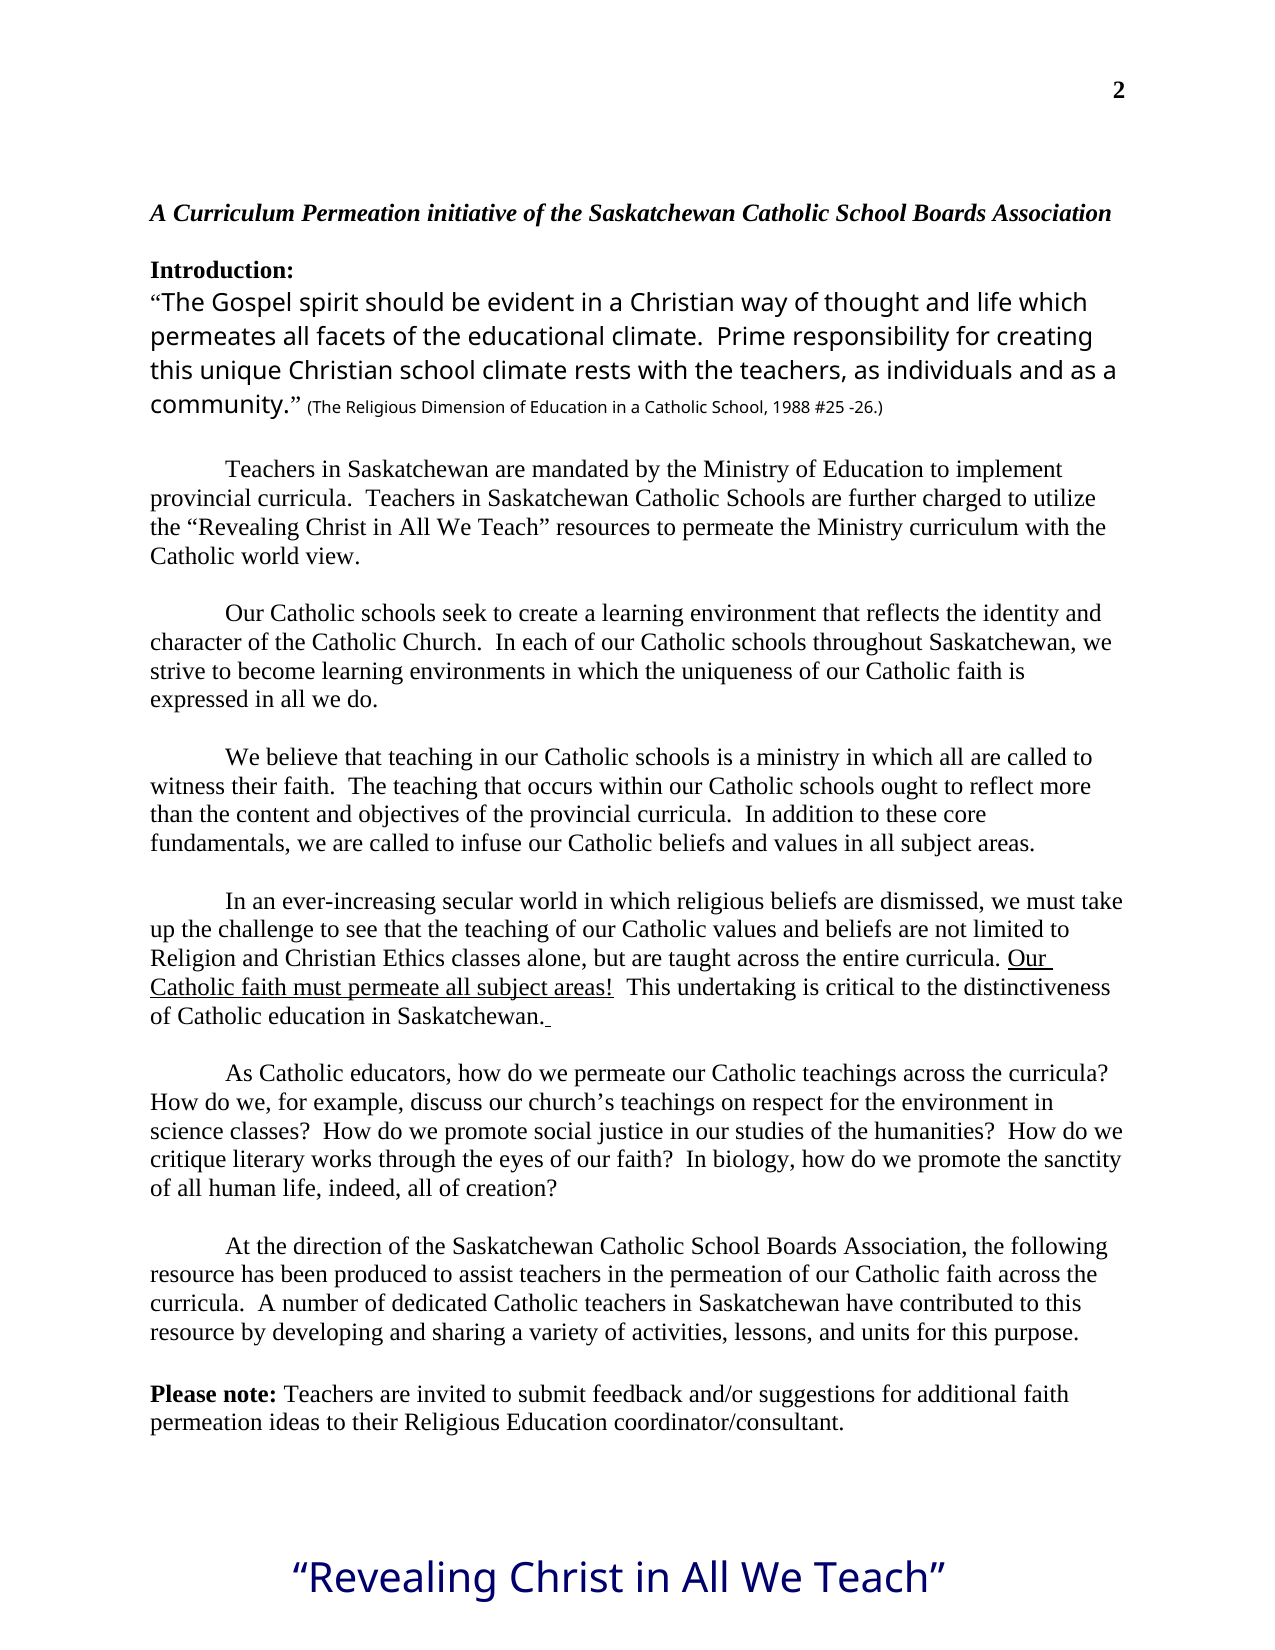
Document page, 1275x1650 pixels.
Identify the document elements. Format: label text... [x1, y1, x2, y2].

text Introduction: [150, 255, 1125, 284]
text A Curriculum Permeation initiative of the Saskatchewan Catholic School Boards Association [150, 198, 1125, 227]
text Please note: Teachers are invited to submit feedback and/or suggestions for additional faith permeation ideas to their Religious Education coordinator/consultant. [150, 1379, 1125, 1436]
text In an ever-increasing secular world in which religious beliefs are dismissed, we must take up the challenge to see that the teaching of our Catholic values and beliefs are not limited to Religion and Christian Ethics classes alone, but are taught across the entire curricula. Our Catholic faith must permeate all subject areas! This undertaking is critical to the distinctiveness of Catholic education in Saskatchewan. [150, 886, 1125, 1029]
text At the direction of the Saskatchewan Catholic School Boards Association, the following resource has been produced to assist teachers in the permeation of our Catholic faith across the curricula. A number of dedicated Catholic teachers in Saskatchewan have contributed to this resource by developing and sharing a variety of activities, lessons, and units for this purpose. [150, 1231, 1125, 1346]
text As Catholic educators, how do we permeate our Catholic teachings across the curricula? How do we, for example, discuss our church’s teachings on respect for the environment in science classes? How do we promote social justice in our studies of the humanities? How do we critique literary works through the eyes of our faith? In biology, how do we promote the sanctity of all human life, indeed, all of creation? [150, 1058, 1125, 1202]
text Teachers in Saskatchewan are mandated by the Ministry of Education to implement provincial curricula. Teachers in Saskatchewan Catholic Schools are further charged to utilize the “Revealing Christ in All We Teach” resources to permeate the Ministry curriculum with the Catholic world view. [150, 454, 1125, 569]
text We believe that teaching in our Catholic schools is a ministry in which all are called to witness their faith. The teaching that occurs within our Catholic schools ought to reflect more than the content and objectives of the provincial curricula. In addition to these core fundamentals, we are called to infuse our Catholic beliefs and values in all subject areas. [150, 742, 1125, 857]
text Our Catholic schools seek to create a learning environment that reflects the identity and character of the Catholic Church. In each of our Catholic schools throughout Saskatchewan, we strive to become learning environments in which the uniqueness of our Catholic faith is expressed in all we do. [150, 598, 1125, 713]
text “The Gospel spirit should be evident in a Christian way of thought and life which permeates all facets of the educational climate. Prime responsibility for creating this unique Christian school climate rests with the teachers, as individuals and as a community.” (The Religious Dimension of Education in a Catholic School, 1988 #25 -26.) [150, 284, 1125, 420]
